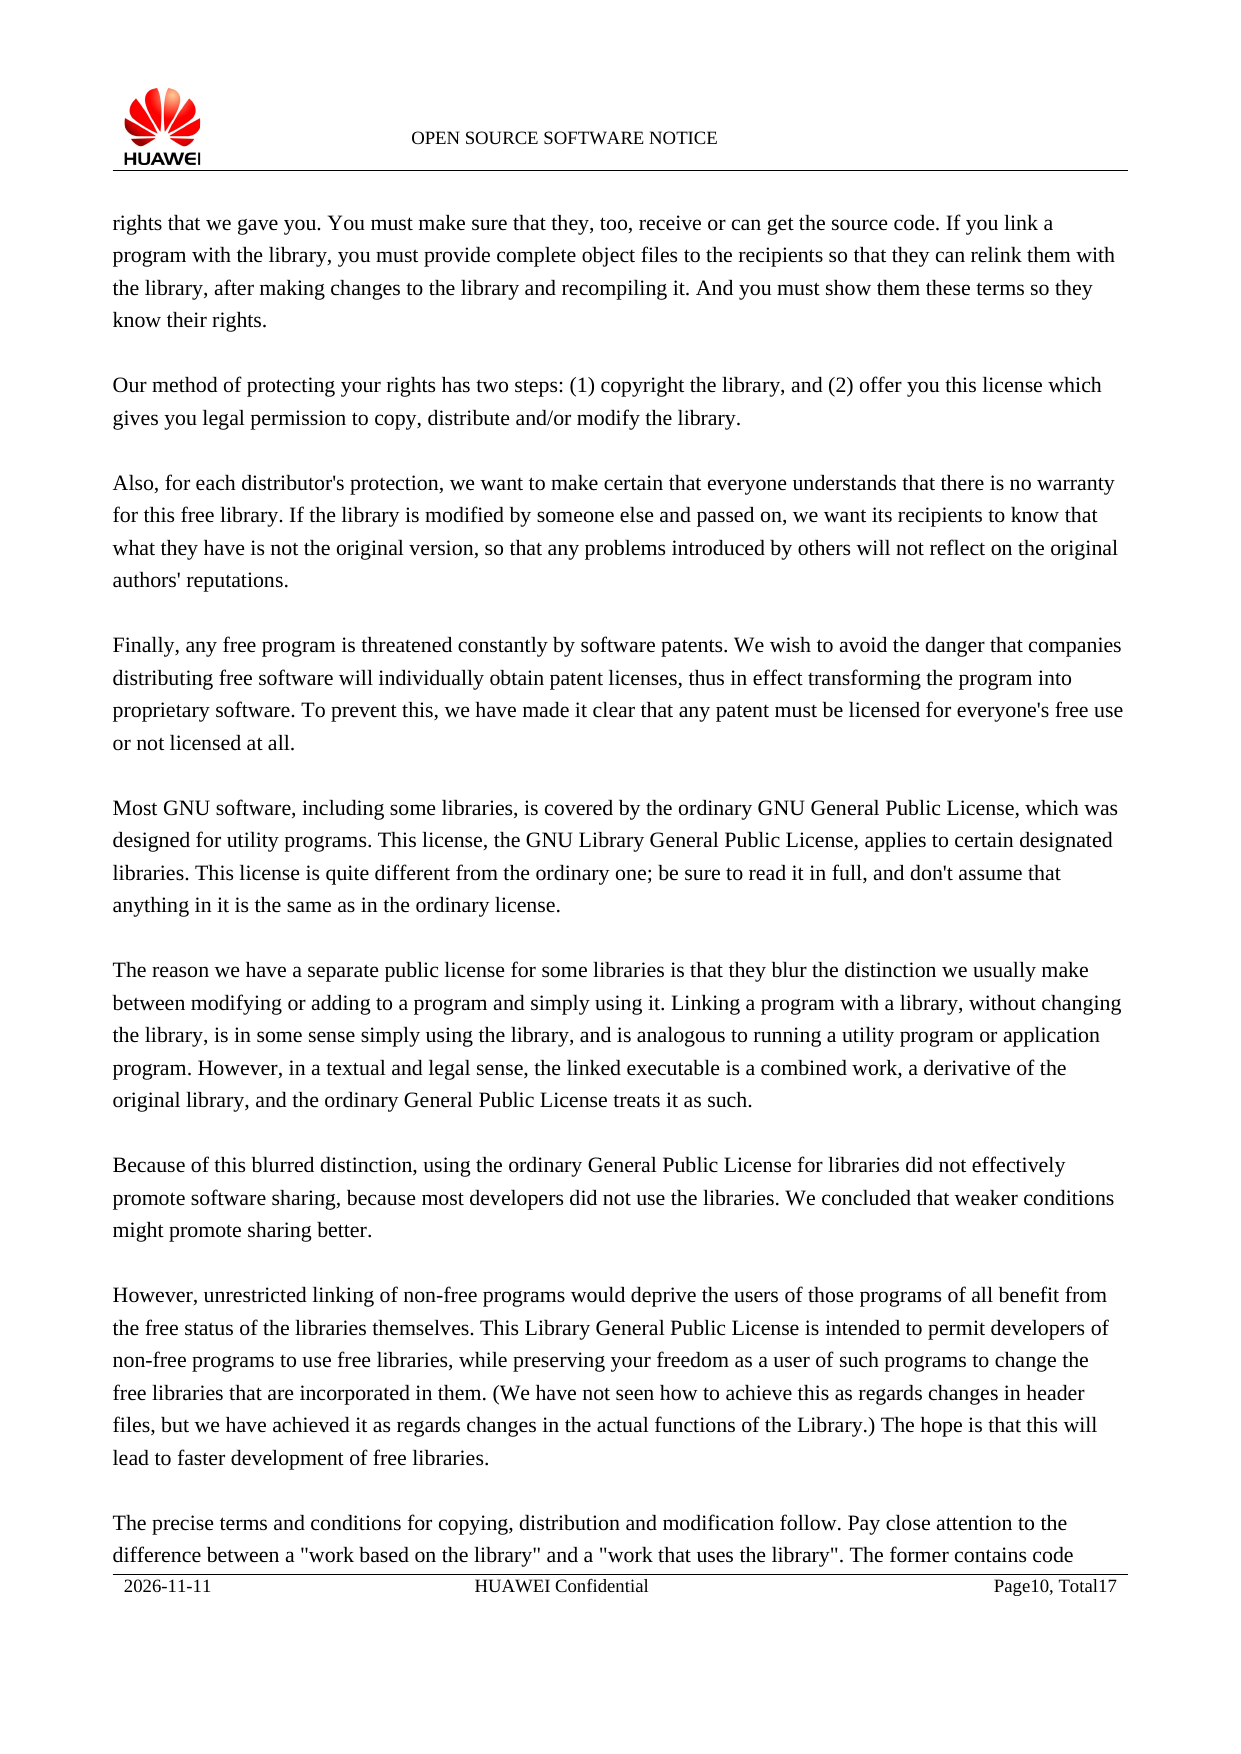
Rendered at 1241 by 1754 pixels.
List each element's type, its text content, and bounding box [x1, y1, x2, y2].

picture [124, 88, 201, 165]
